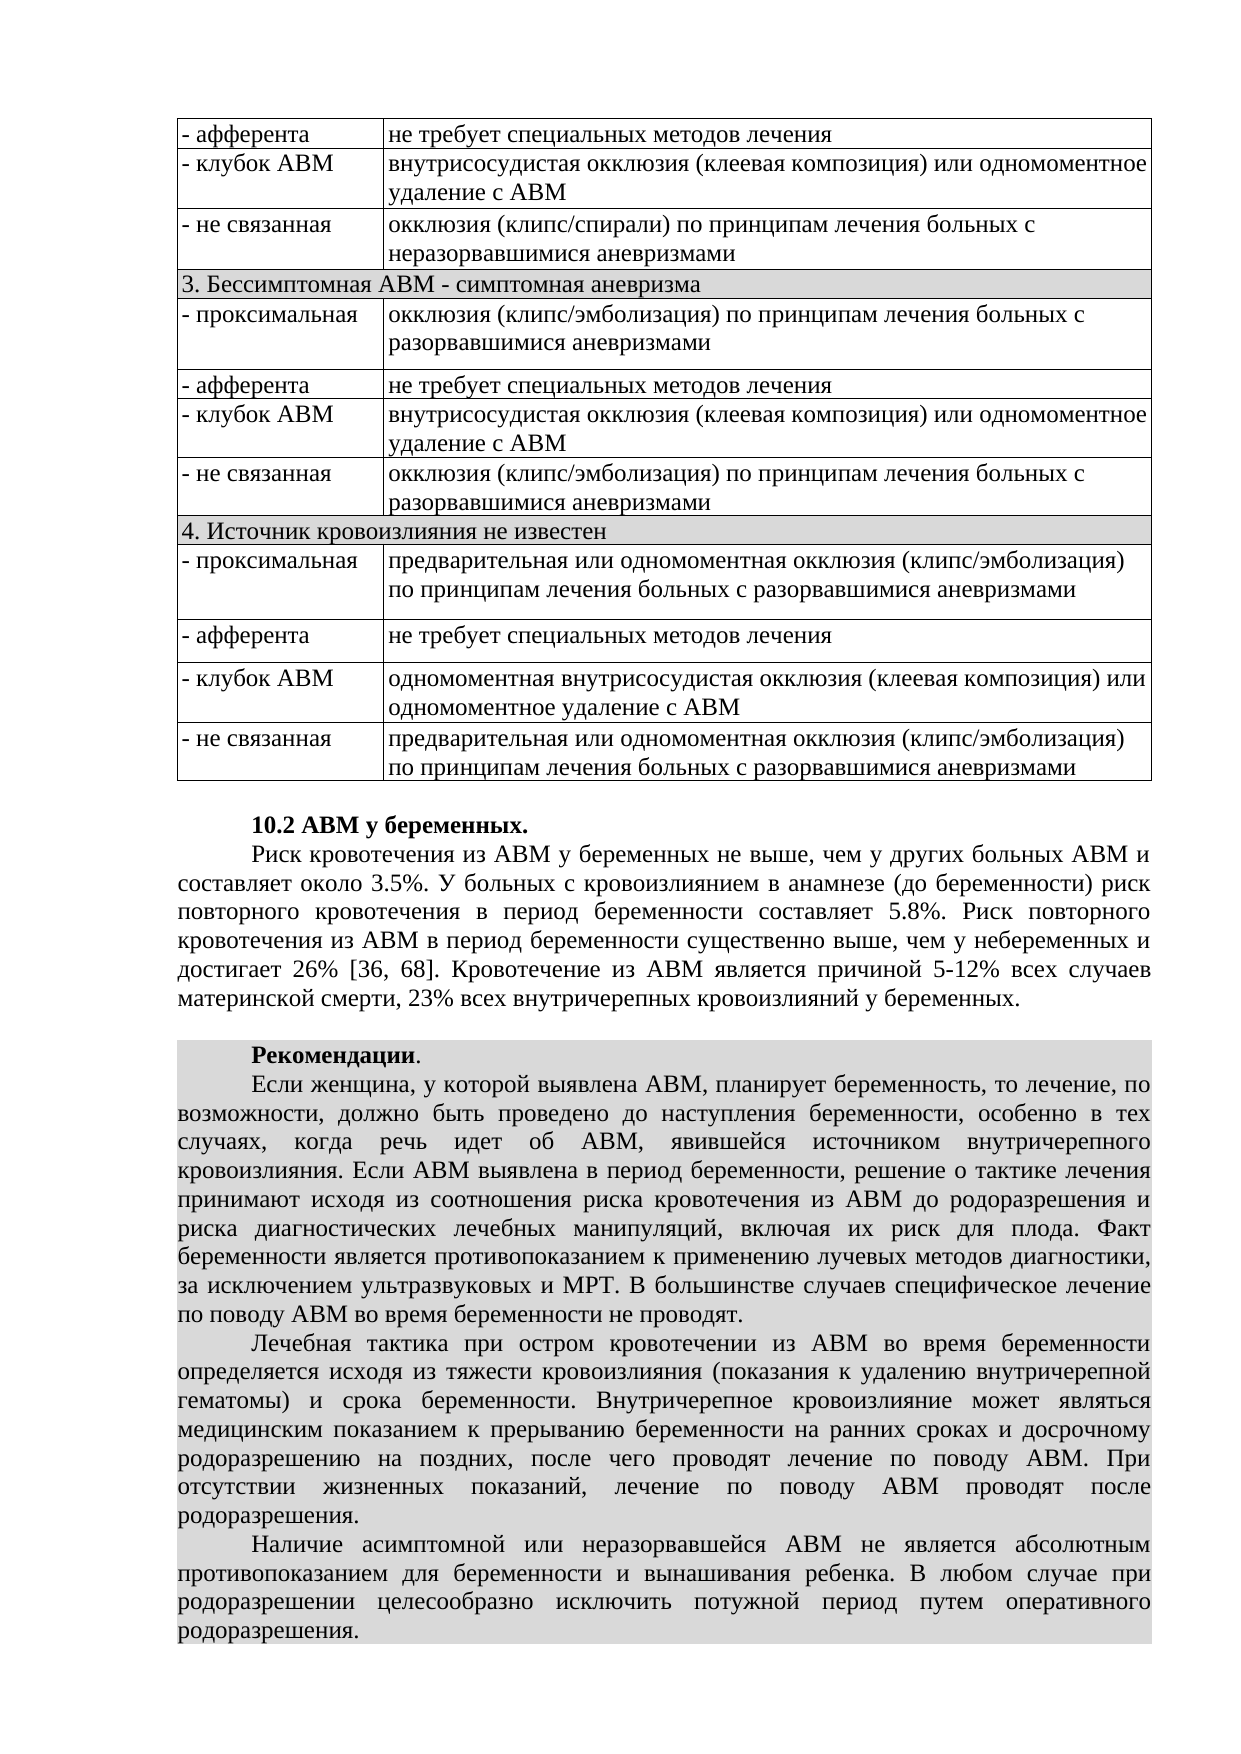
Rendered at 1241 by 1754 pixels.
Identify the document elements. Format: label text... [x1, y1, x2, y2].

table_cell - клубок АВМ [178, 399, 383, 457]
table_cell окклюзия (клипс/эмболизация) по принципам лечения больных с разорвавшимися аневризмами [384, 458, 1151, 515]
table_cell 3. Бессимптомная АВМ - симптомная аневризма [178, 270, 1151, 298]
table_cell - афферента [178, 370, 383, 398]
table_cell - афферента [178, 620, 383, 662]
table_cell - не связанная [178, 209, 383, 268]
table_cell - афферента [178, 119, 383, 147]
table_cell 4. Источник кровоизлияния не известен [178, 516, 1151, 544]
table_cell предварительная или одномоментная окклюзия (клипс/эмболизация) по принципам лечения больных с разорвавшимися аневризмами [384, 545, 1151, 619]
table_cell - клубок АВМ [178, 663, 383, 722]
table_cell не требует специальных методов лечения [384, 119, 1151, 147]
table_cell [384, 209, 1151, 268]
text Если женщина, у которой выявлена АВМ, планирует беременность, то лечение, по возможности, должно быть проведено до наступления беременности, особенно в тех случаях, когда речь идет об АВМ, явившейся источником внутричерепного кровоизлияния. Если АВМ выявлена в период беременности, решение о тактике лечения принимают исходя из соотношения риска кровотечения из АВМ до родоразрешения и риска диагностических лечебных манипуляций, включая их риск для плода. Факт беременности является противопоказанием к применению лучевых методов диагностики, за исключением ультразвуковых и МРТ. В большинстве случаев специфическое лечение по поводу АВМ во время беременности не проводят. [177, 1069, 1152, 1328]
table_cell окклюзия (клипс/эмболизация) по принципам лечения больных с разорвавшимися аневризмами [384, 299, 1151, 369]
text 10.2 АВМ у беременных. [177, 810, 1152, 839]
table_cell - не связанная [178, 458, 383, 515]
table_cell внутрисосудистая окклюзия (клеевая композиция) или одномоментное удаление с АВМ [384, 149, 1151, 208]
table_cell одномоментная внутрисосудистая окклюзия (клеевая композиция) или одномоментное удаление с АВМ [384, 663, 1151, 722]
table_cell - не связанная [178, 723, 383, 780]
table_cell не требует специальных методов лечения [384, 620, 1151, 662]
table_cell - проксимальная [178, 545, 383, 619]
table_cell - проксимальная [178, 299, 383, 369]
text Риск кровотечения из АВМ у беременных не выше, чем у других больных АВМ и составляет около 3.5%. У больных с кровоизлиянием в анамнезе (до беременности) риск повторного кровотечения в период беременности составляет 5.8%. Риск повторного кровотечения из АВМ в период беременности существенно выше, чем у небеременных и достигает 26% [36, 68]. Кровотечение из АВМ является причиной 5-12% всех случаев материнской смерти, 23% всех внутричерепных кровоизлияний у беременных. [177, 839, 1152, 1011]
table_cell предварительная или одномоментная окклюзия (клипс/эмболизация) по принципам лечения больных с разорвавшимися аневризмами [384, 723, 1151, 780]
text Рекомендации. [177, 1040, 1152, 1069]
table_cell - клубок АВМ [178, 149, 383, 208]
text Лечебная тактика при остром кровотечении из АВМ во время беременности определяется исходя из тяжести кровоизлияния (показания к удалению внутричерепной гематомы) и срока беременности. Внутричерепное кровоизлияние может являться медицинским показанием к прерыванию беременности на ранних сроках и досрочному родоразрешению на поздних, после чего проводят лечение по поводу АВМ. При отсутствии жизненных показаний, лечение по поводу АВМ проводят после родоразрешения. [177, 1328, 1152, 1529]
text Наличие асимптомной или неразорвавшейся АВМ не является абсолютным противопоказанием для беременности и вынашивания ребенка. В любом случае при родоразрешении целесообразно исключить потужной период путем оперативного родоразрешения. [177, 1529, 1152, 1644]
table_cell не требует специальных методов лечения [384, 370, 1151, 398]
table_cell внутрисосудистая окклюзия (клеевая композиция) или одномоментное удаление с АВМ [384, 399, 1151, 457]
